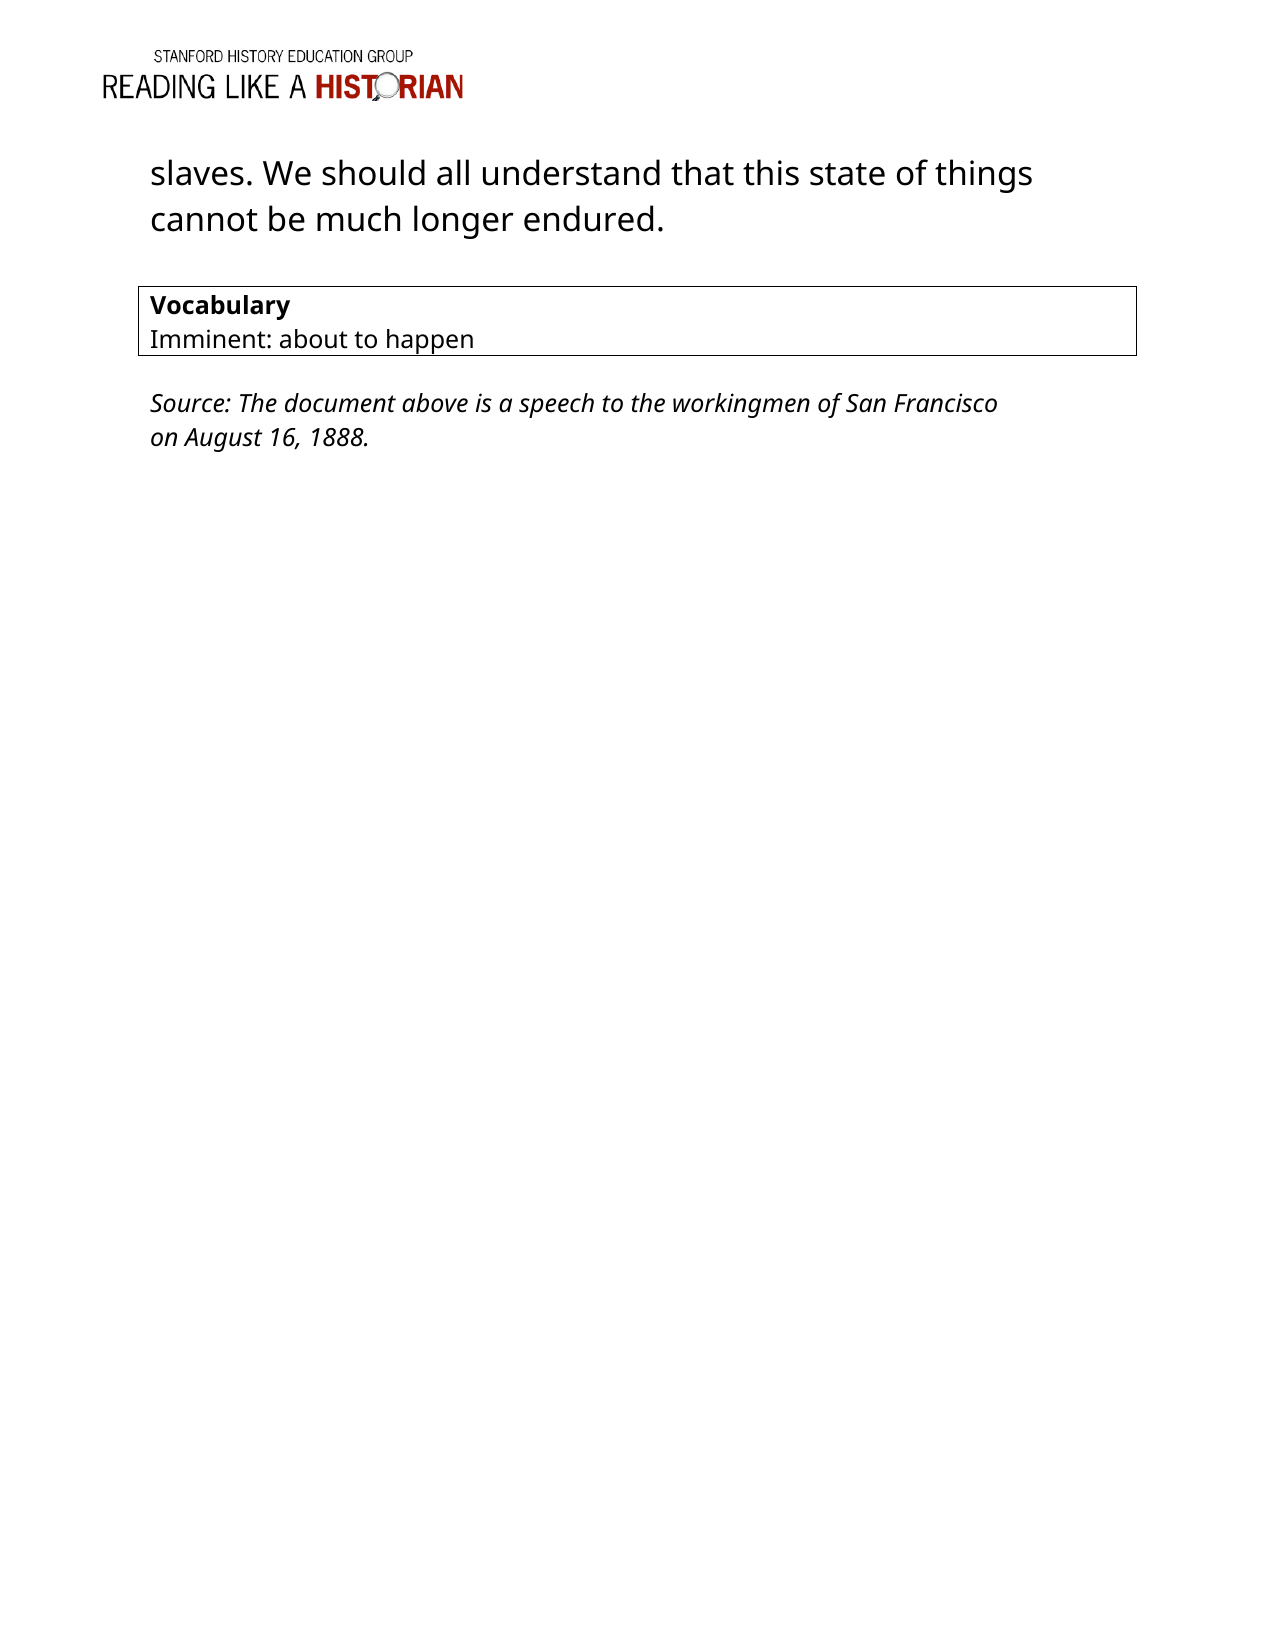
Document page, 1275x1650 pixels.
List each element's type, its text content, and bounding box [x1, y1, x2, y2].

text on August 16, 1888. [150, 419, 1125, 453]
text Source: The document above is a speech to the workingmen of San Francisco [150, 356, 1125, 419]
table_header Vocabulary Imminent: about to happen [139, 287, 1136, 355]
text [150, 150, 1125, 241]
